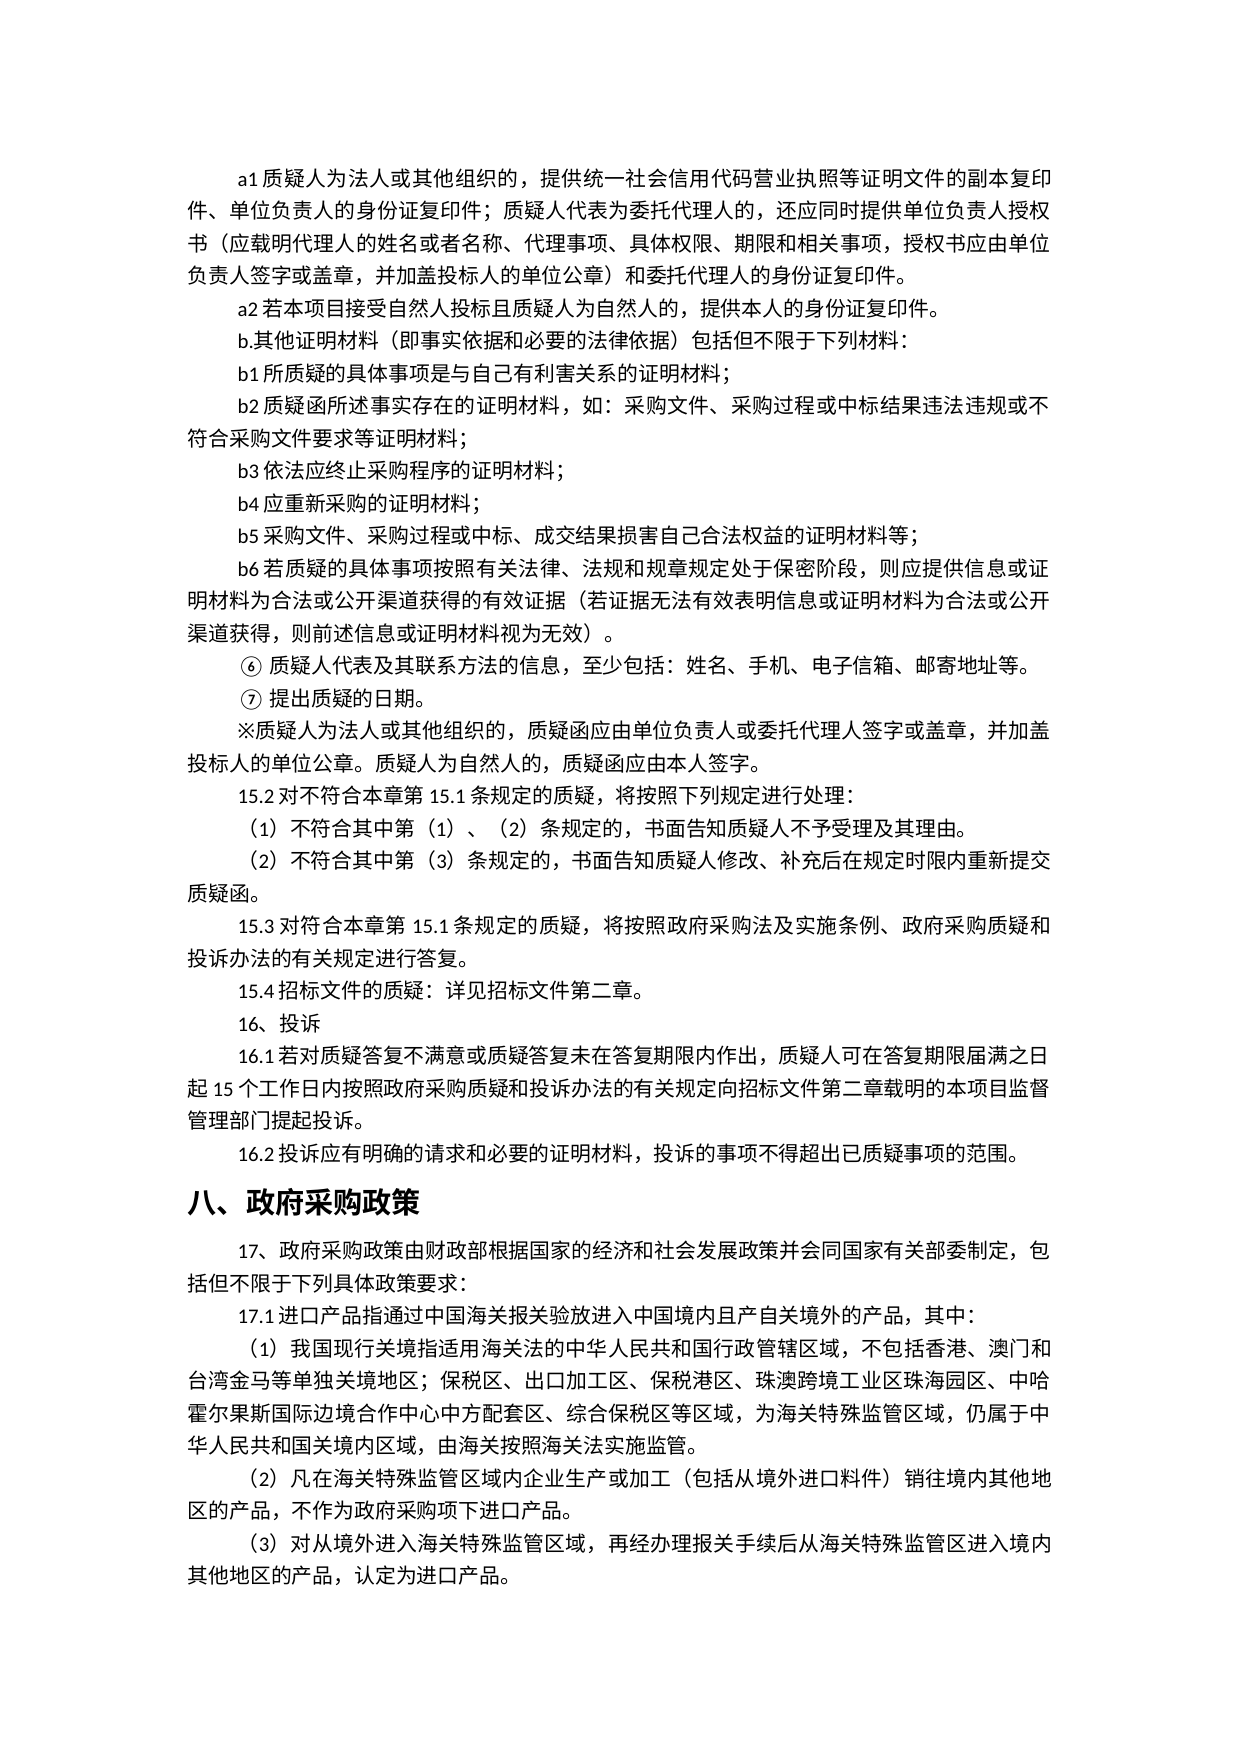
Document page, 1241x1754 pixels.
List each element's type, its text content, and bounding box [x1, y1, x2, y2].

text 15.2对不符合本章第15.1条规定的质疑，将按照下列规定进行处理： [187, 779, 1053, 812]
text b1所质疑的具体事项是与自己有利害关系的证明材料； [187, 357, 1053, 389]
text 16.2投诉应有明确的请求和必要的证明材料，投诉的事项不得超出已质疑事项的范围。 [187, 1137, 1053, 1169]
text （2）不符合其中第（3）条规定的，书面告知质疑人修改、补充后在规定时限内重新提交质疑函。 [187, 844, 1053, 909]
text a2若本项目接受自然人投标且质疑人为自然人的，提供本人的身份证复印件。 [187, 292, 1053, 324]
text ⑦提出质疑的日期。 [187, 682, 1053, 714]
text b6若质疑的具体事项按照有关法律、法规和规章规定处于保密阶段，则应提供信息或证明材料为合法或公开渠道获得的有效证据（若证据无法有效表明信息或证明材料为合法或公开渠道获得，则前述信息或证明材料视为无效）。 [187, 552, 1053, 649]
text a1质疑人为法人或其他组织的，提供统一社会信用代码营业执照等证明文件的副本复印件、单位负责人的身份证复印件；质疑人代表为委托代理人的，还应同时提供单位负责人授权书（应载明代理人的姓名或者名称、代理事项、具体权限、期限和相关事项，授权书应由单位负责人签字或盖章，并加盖投标人的单位公章）和委托代理人的身份证复印件。 [187, 162, 1053, 292]
text （3）对从境外进入海关特殊监管区域，再经办理报关手续后从海关特殊监管区进入境内其他地区的产品，认定为进口产品。 [187, 1527, 1053, 1592]
text 16.1若对质疑答复不满意或质疑答复未在答复期限内作出，质疑人可在答复期限届满之日起15个工作日内按照政府采购质疑和投诉办法的有关规定向招标文件第二章载明的本项目监督管理部门提起投诉。 [187, 1039, 1053, 1137]
text 15.4招标文件的质疑：详见招标文件第二章。 [187, 974, 1053, 1007]
text 16、投诉 [187, 1007, 1053, 1039]
text ※质疑人为法人或其他组织的，质疑函应由单位负责人或委托代理人签字或盖章，并加盖投标人的单位公章。质疑人为自然人的，质疑函应由本人签字。 [187, 714, 1053, 779]
text 八、政府采购政策 [187, 1169, 1053, 1234]
text b3依法应终止采购程序的证明材料； [187, 454, 1053, 487]
text ⑥质疑人代表及其联系方法的信息，至少包括：姓名、手机、电子信箱、邮寄地址等。 [187, 649, 1053, 682]
text （1）我国现行关境指适用海关法的中华人民共和国行政管辖区域，不包括香港、澳门和台湾金马等单独关境地区；保税区、出口加工区、保税港区、珠澳跨境工业区珠海园区、中哈霍尔果斯国际边境合作中心中方配套区、综合保税区等区域，为海关特殊监管区域，仍属于中华人民共和国关境内区域，由海关按照海关法实施监管。 [187, 1332, 1053, 1462]
text b4应重新采购的证明材料； [187, 487, 1053, 519]
text 17、政府采购政策由财政部根据国家的经济和社会发展政策并会同国家有关部委制定，包括但不限于下列具体政策要求： [187, 1234, 1053, 1299]
text b5采购文件、采购过程或中标、成交结果损害自己合法权益的证明材料等； [187, 519, 1053, 552]
text （1）不符合其中第（1）、（2）条规定的，书面告知质疑人不予受理及其理由。 [187, 812, 1053, 844]
text 17.1进口产品指通过中国海关报关验放进入中国境内且产自关境外的产品，其中： [187, 1299, 1053, 1332]
text 15.3对符合本章第15.1条规定的质疑，将按照政府采购法及实施条例、政府采购质疑和投诉办法的有关规定进行答复。 [187, 909, 1053, 974]
text （2）凡在海关特殊监管区域内企业生产或加工（包括从境外进口料件）销往境内其他地区的产品，不作为政府采购项下进口产品。 [187, 1462, 1053, 1527]
text b2质疑函所述事实存在的证明材料，如：采购文件、采购过程或中标结果违法违规或不符合采购文件要求等证明材料； [187, 389, 1053, 454]
text b.其他证明材料（即事实依据和必要的法律依据）包括但不限于下列材料： [187, 324, 1053, 357]
